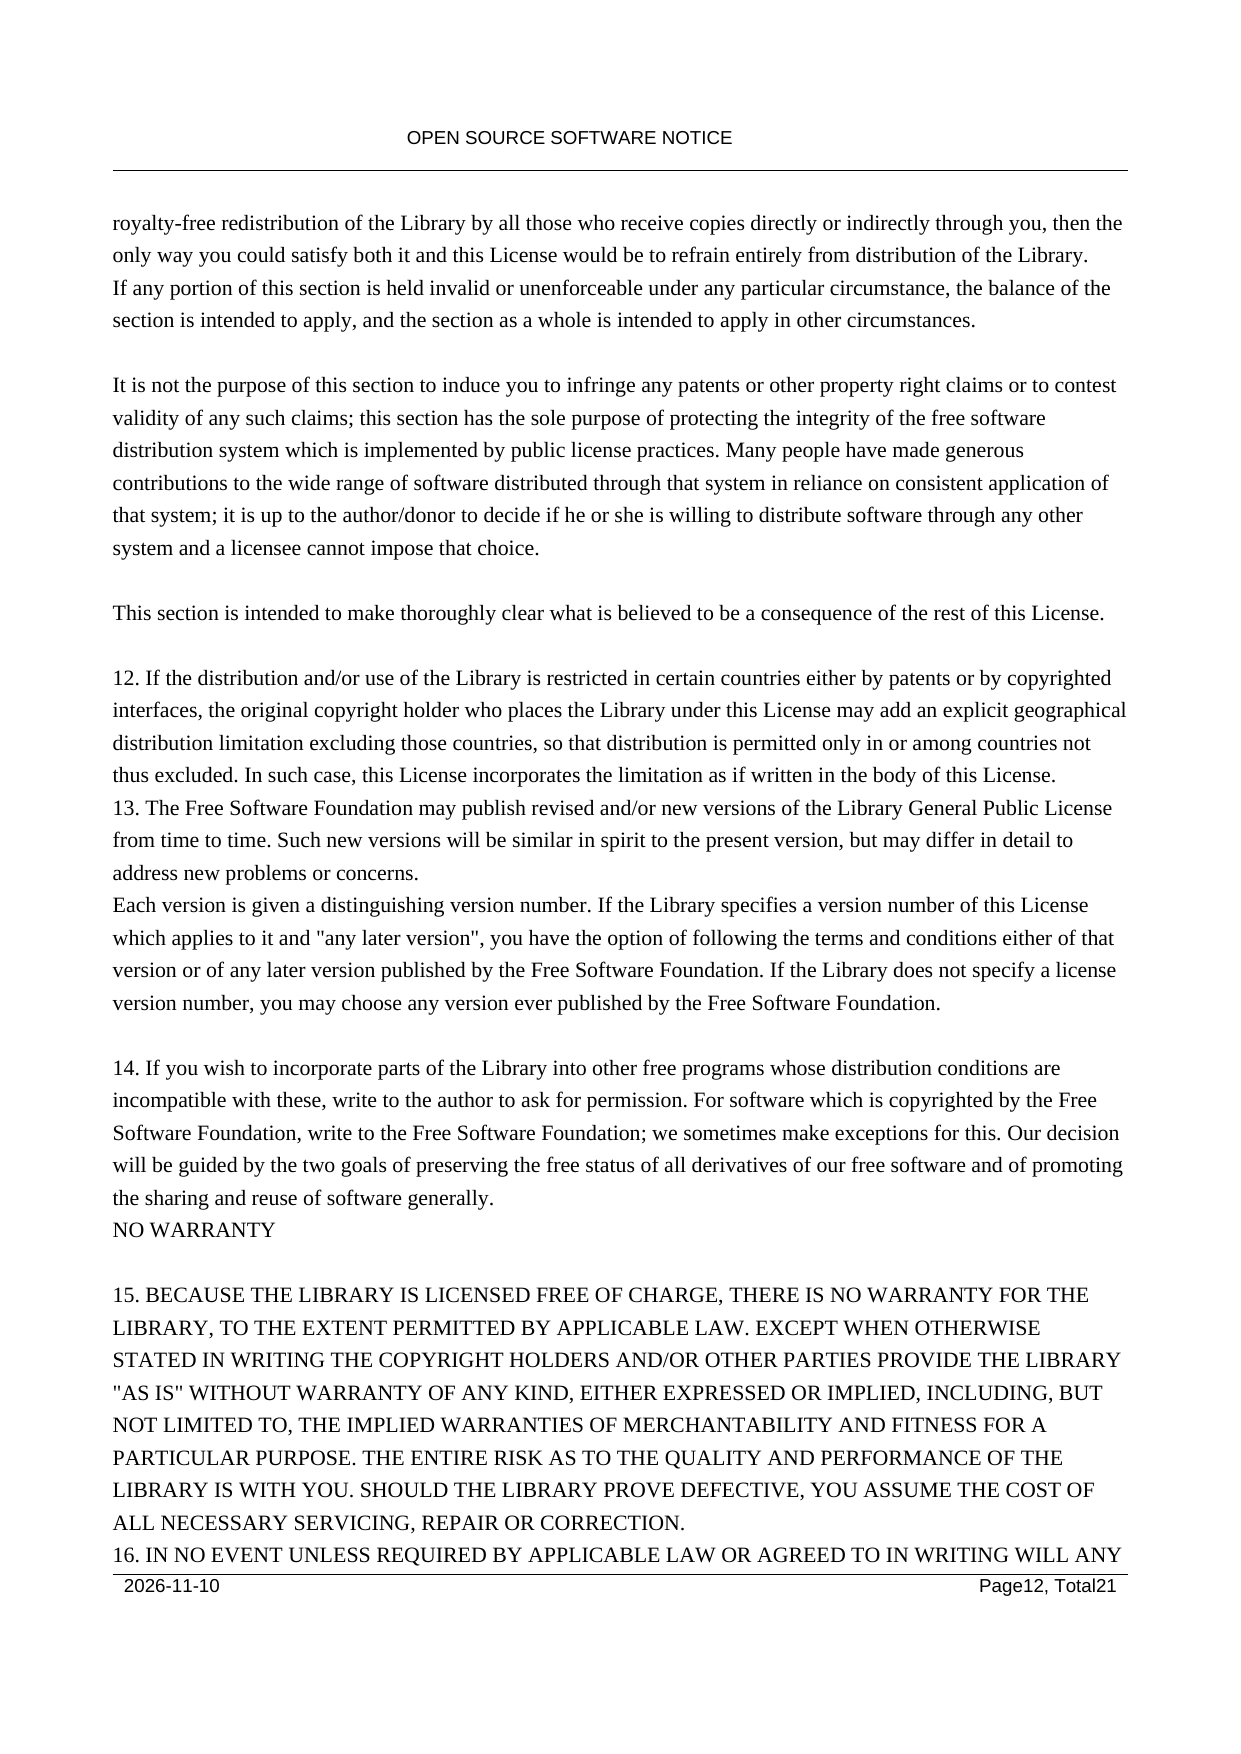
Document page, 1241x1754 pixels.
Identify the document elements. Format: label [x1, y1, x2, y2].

text [112, 206, 1128, 1571]
